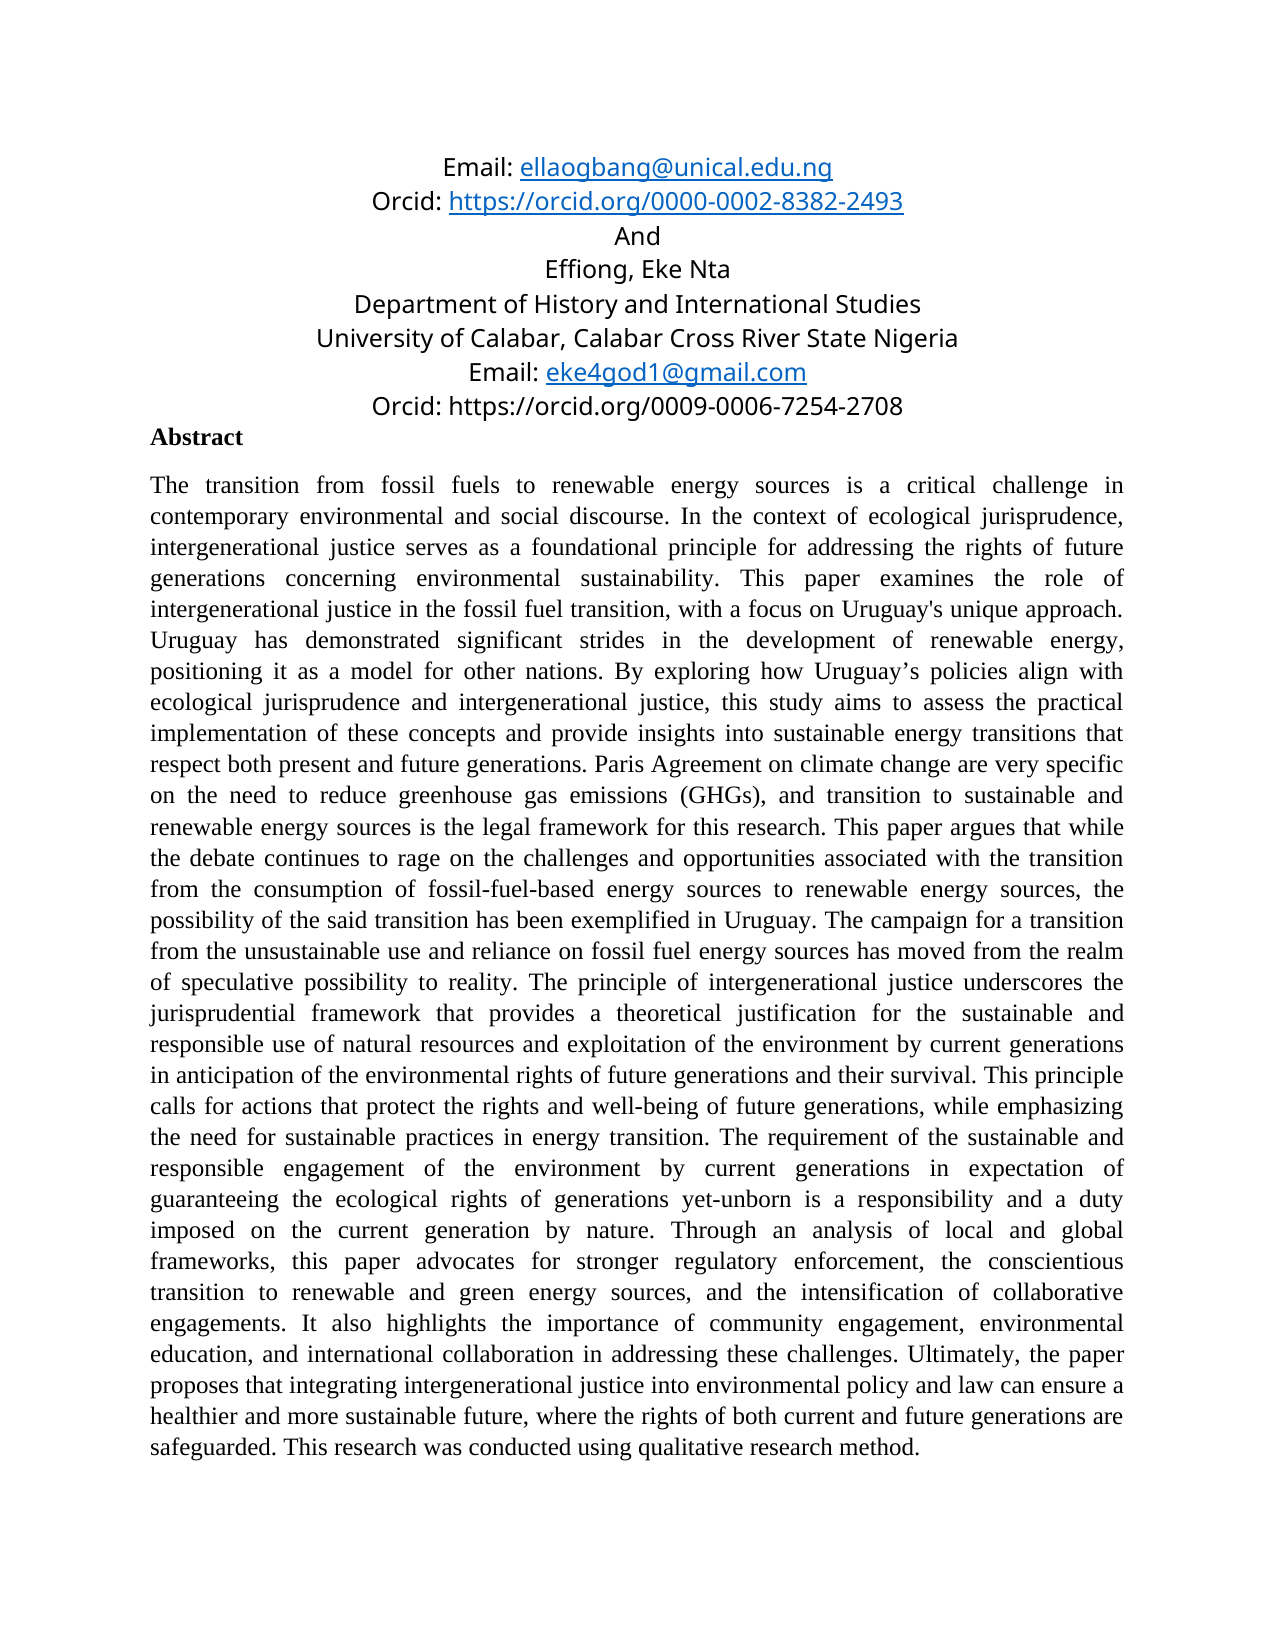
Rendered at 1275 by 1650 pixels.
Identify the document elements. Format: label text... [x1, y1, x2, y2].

text Orcid: https://orcid.org/0009-0006-7254-2708 [150, 388, 1125, 422]
text And [150, 218, 1125, 252]
text Email: eke4god1@gmail.com [150, 354, 1125, 388]
text Abstract [150, 422, 1125, 451]
text The transition from fossil fuels to renewable energy sources is a critical challenge in contemporary environmental and social discourse. In the context of ecological jurisprudence, intergenerational justice serves as a foundational principle for addressing the rights of future generations concerning environmental sustainability. This paper examines the role of intergenerational justice in the fossil fuel transition, with a focus on Uruguay's unique approach. Uruguay has demonstrated significant strides in the development of renewable energy, positioning it as a model for other nations. By exploring how Uruguay’s policies align with ecological jurisprudence and intergenerational justice, this study aims to assess the practical implementation of these concepts and provide insights into sustainable energy transitions that respect both present and future generations. Paris Agreement on climate change are very specific on the need to reduce greenhouse gas emissions (GHGs), and transition to sustainable and renewable energy sources is the legal framework for this research. This paper argues that while the debate continues to rage on the challenges and opportunities associated with the transition from the consumption of fossil-fuel-based energy sources to renewable energy sources, the possibility of the said transition has been exemplified in Uruguay. The campaign for a transition from the unsustainable use and reliance on fossil fuel energy sources has moved from the realm of speculative possibility to reality. The principle of intergenerational justice underscores the jurisprudential framework that provides a theoretical justification for the sustainable and responsible use of natural resources and exploitation of the environment by current generations in anticipation of the environmental rights of future generations and their survival. This principle calls for actions that protect the rights and well-being of future generations, while emphasizing the need for sustainable practices in energy transition. The requirement of the sustainable and responsible engagement of the environment by current generations in expectation of guaranteeing the ecological rights of generations yet-unborn is a responsibility and a duty imposed on the current generation by nature. Through an analysis of local and global frameworks, this paper advocates for stronger regulatory enforcement, the conscientious transition to renewable and green energy sources, and the intensification of collaborative engagements. It also highlights the importance of community engagement, environmental education, and international collaboration in addressing these challenges. Ultimately, the paper proposes that integrating intergenerational justice into environmental policy and law can ensure a healthier and more sustainable future, where the rights of both current and future generations are safeguarded. This research was conducted using qualitative research method. [150, 470, 1125, 1461]
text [150, 320, 1125, 354]
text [150, 286, 1125, 320]
text Orcid: https://orcid.org/0000-0002-8382-2493 [150, 184, 1125, 218]
text Effiong, Eke Nta [150, 252, 1125, 286]
text Email: ellaogbang@unical.edu.ng [150, 150, 1125, 184]
